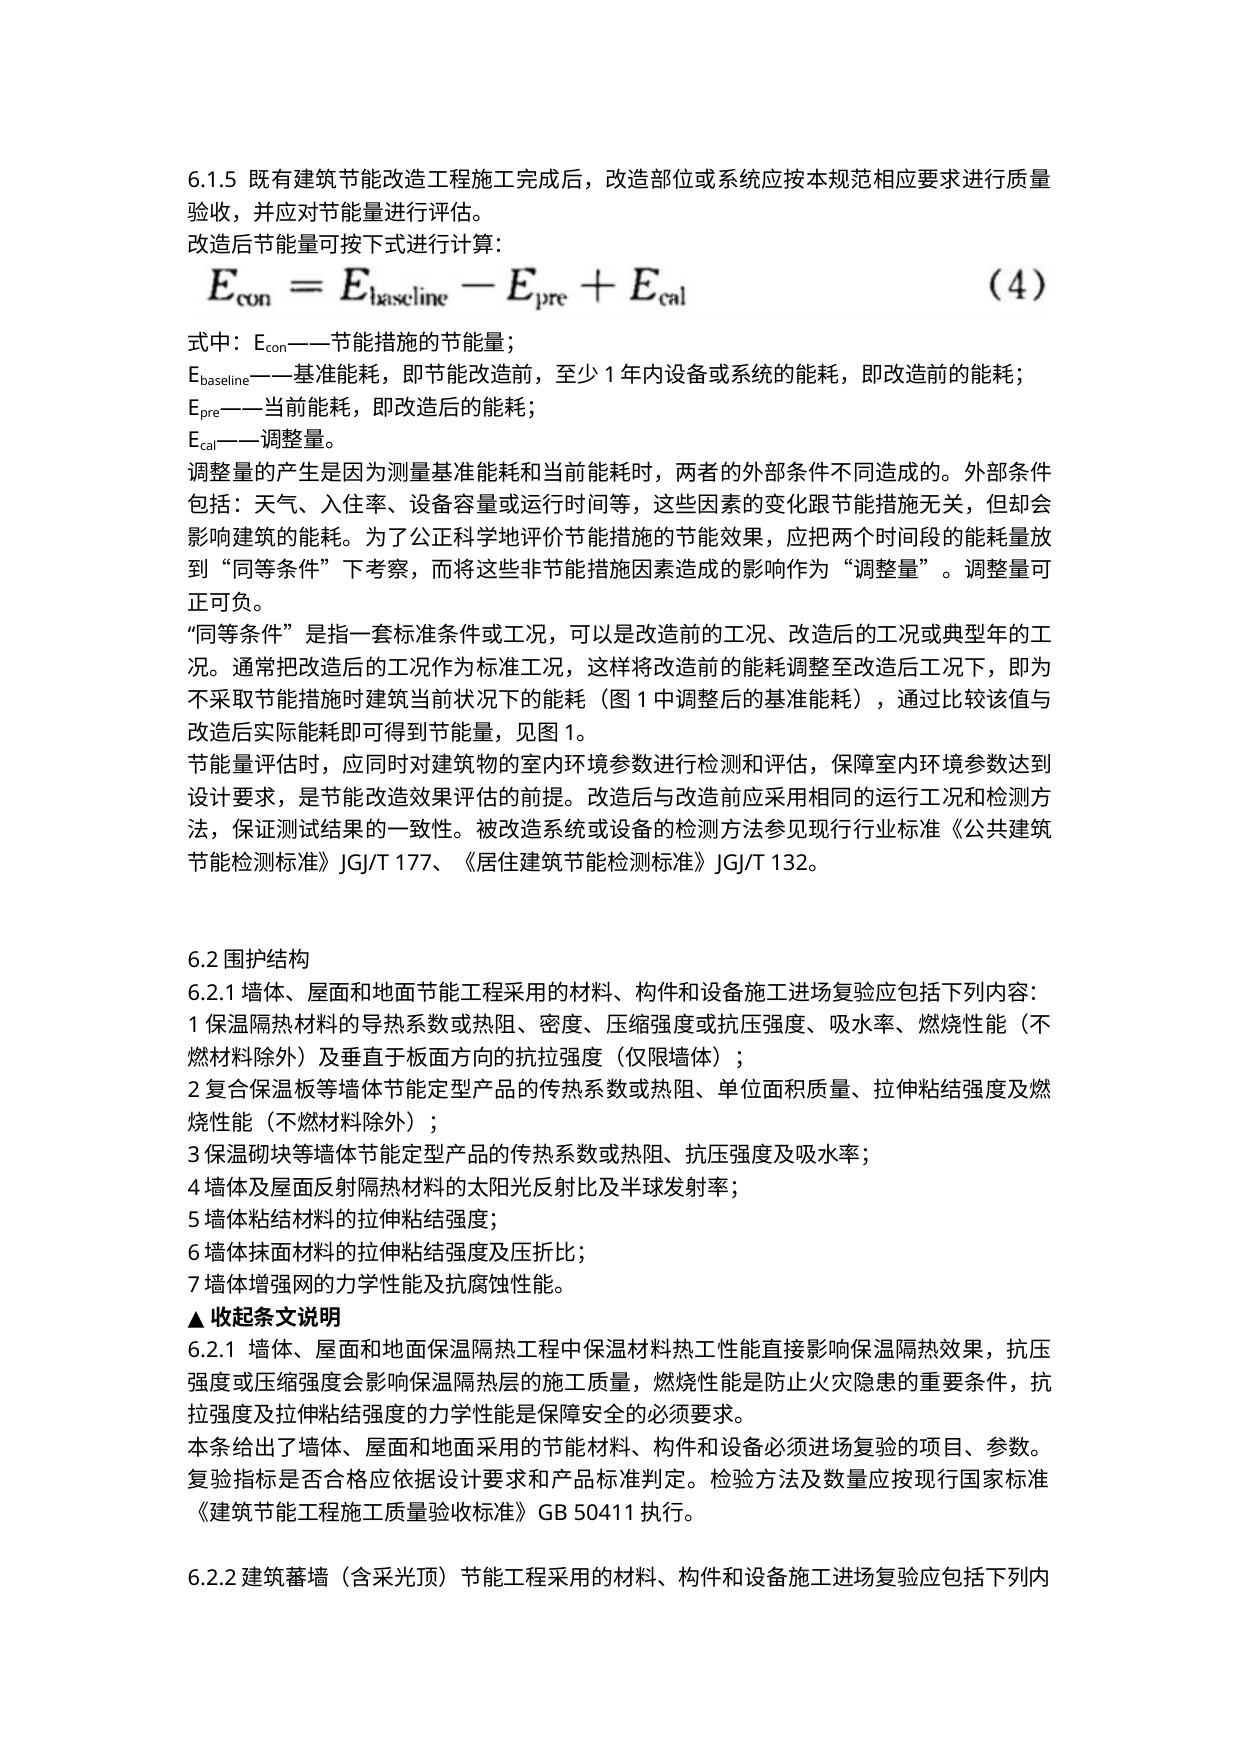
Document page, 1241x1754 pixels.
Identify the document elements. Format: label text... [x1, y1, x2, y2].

text 2复合保温板等墙体节能定型产品的传热系数或热阻、单位面积质量、拉伸粘结强度及燃烧性能（不燃材料除外）； [187, 1072, 1053, 1137]
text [187, 1559, 1053, 1592]
text 3保温砌块等墙体节能定型产品的传热系数或热阻、抗压强度及吸水率； [187, 1137, 1053, 1169]
text 1保温隔热材料的导热系数或热阻、密度、压缩强度或抗压强度、吸水率、燃烧性能（不燃材料除外）及垂直于板面方向的抗拉强度（仅限墙体）； [187, 1007, 1053, 1072]
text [187, 162, 1053, 264]
text 5墙体粘结材料的拉伸粘结强度； [187, 1202, 1053, 1234]
text 6墙体抹面材料的拉伸粘结强度及压折比； [187, 1234, 1053, 1267]
text 6.2.1墙体、屋面和地面节能工程采用的材料、构件和设备施工进场复验应包括下列内容： [187, 974, 1053, 1007]
text 6.2围护结构 [187, 942, 1053, 974]
text 7墙体增强网的力学性能及抗腐蚀性能。 [187, 1267, 1053, 1299]
picture [187, 264, 1053, 320]
text ▲ 收起条文说明 6.2.1 墙体、屋面和地面保温隔热工程中保温材料热工性能直接影响保温隔热效果，抗压强度或压缩强度会影响保温隔热层的施工质量，燃烧性能是防止火灾隐患的重要条件，抗拉强度及拉伸粘结强度的力学性能是保障安全的必须要求。 本条给出了墙体、屋面和地面采用的节能材料、构件和设备必须进场复验的项目、参数。复验指标是否合格应依据设计要求和产品标准判定。检验方法及数量应按现行国家标准《建筑节能工程施工质量验收标准》GB 50411执行。 [187, 1299, 1053, 1559]
text 4墙体及屋面反射隔热材料的太阳光反射比及半球发射率； [187, 1169, 1053, 1202]
